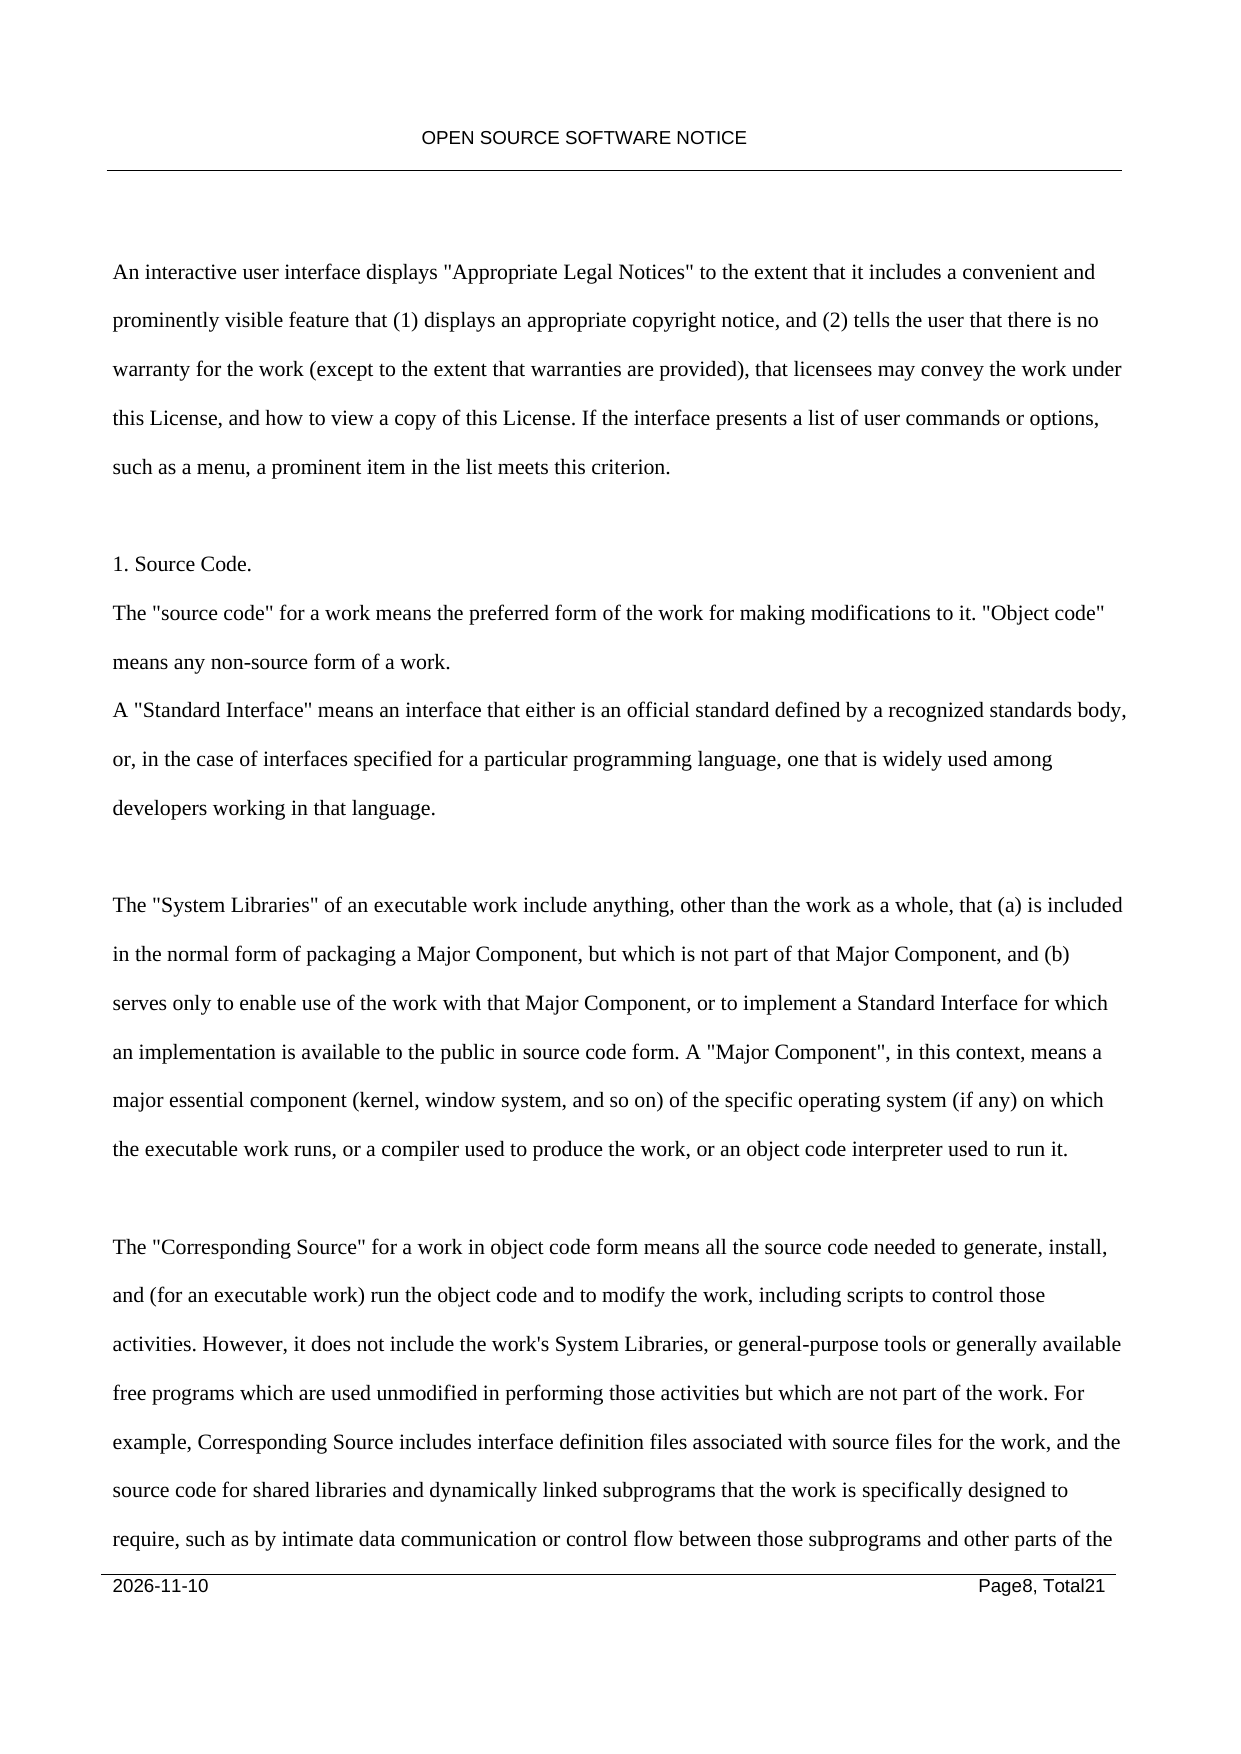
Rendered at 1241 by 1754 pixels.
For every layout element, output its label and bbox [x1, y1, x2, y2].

text [112, 206, 1128, 1555]
